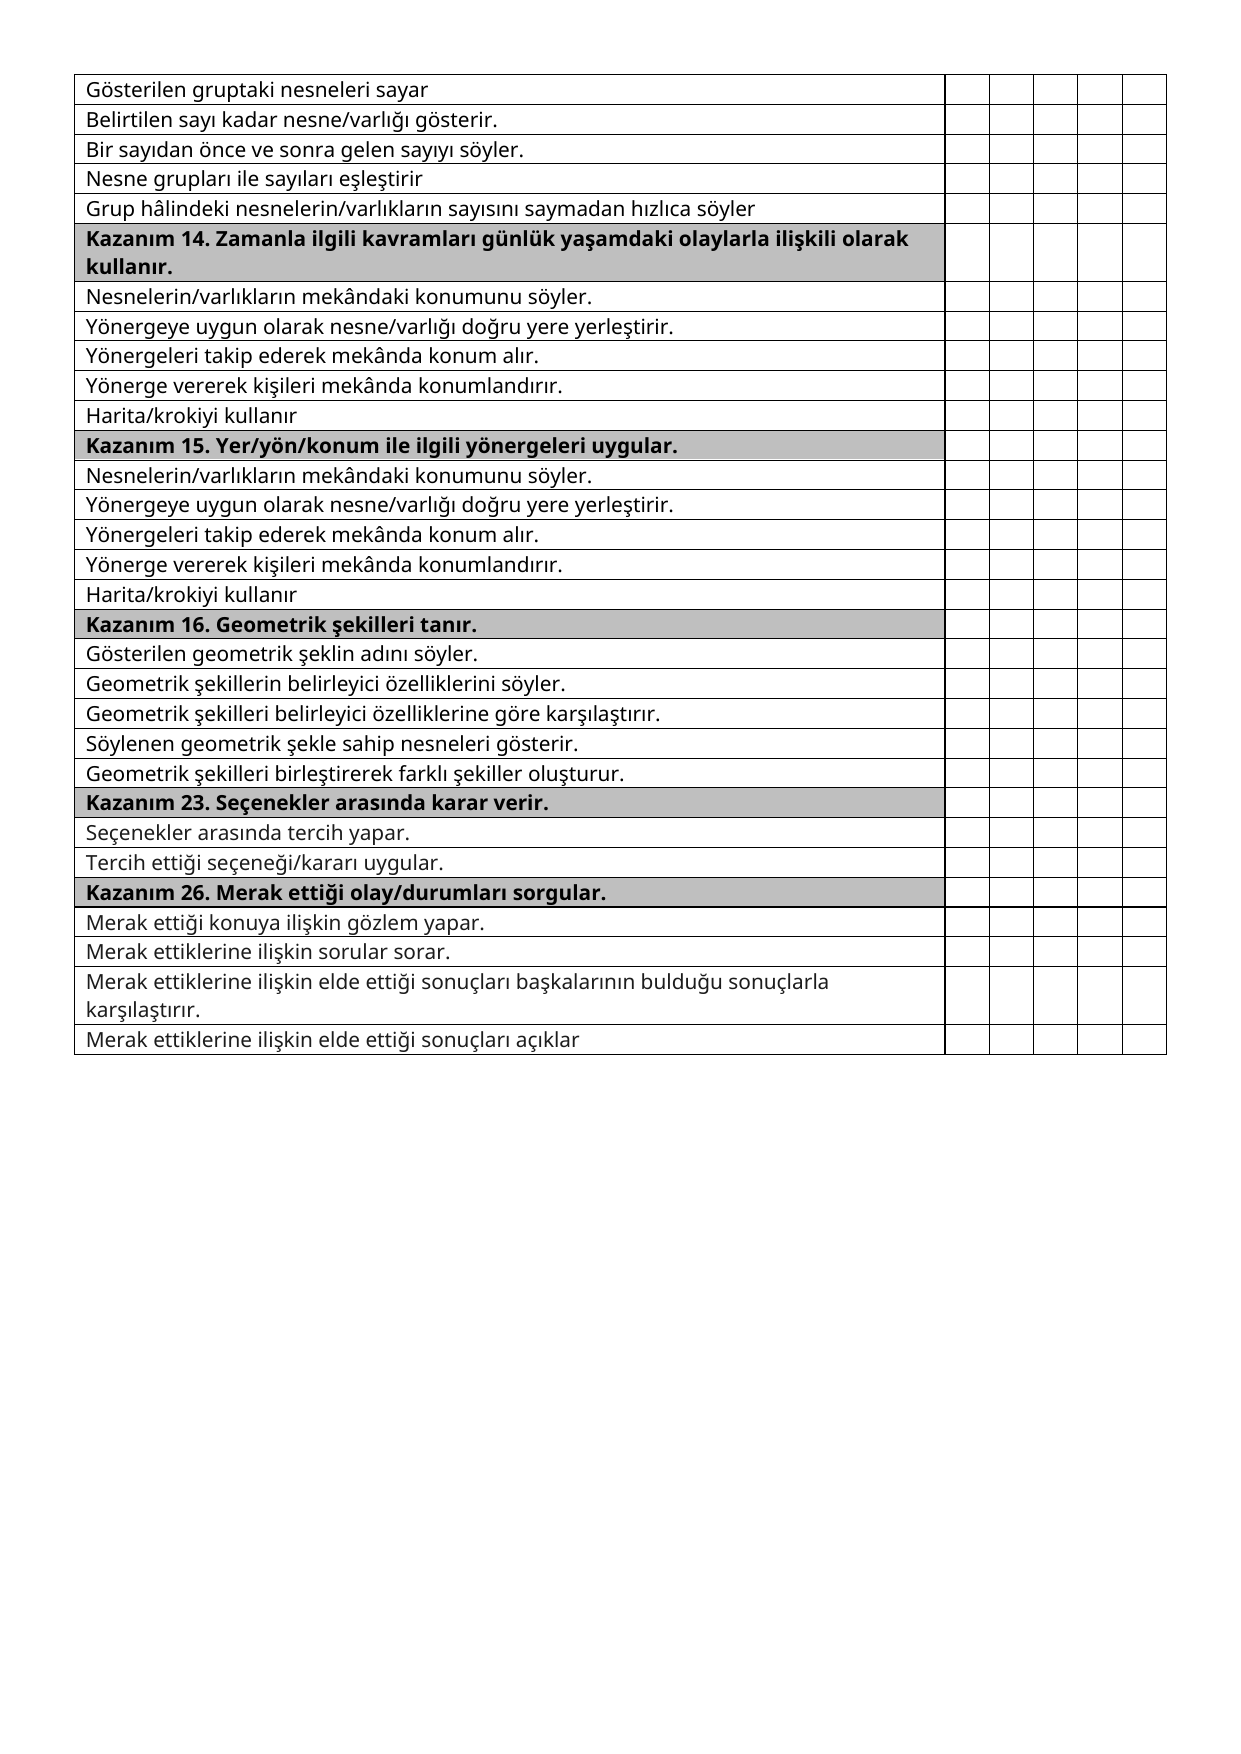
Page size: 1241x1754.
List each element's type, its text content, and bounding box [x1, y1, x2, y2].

table_cell [990, 371, 1033, 400]
table_cell [1034, 224, 1077, 281]
table_cell [1123, 75, 1166, 104]
table_cell [946, 788, 989, 817]
table_cell [946, 669, 989, 698]
table_cell [1123, 639, 1166, 668]
table_cell [990, 908, 1033, 936]
table_cell [1034, 312, 1077, 340]
table_cell [1034, 431, 1077, 459]
table_cell [1034, 1025, 1077, 1054]
table_cell [990, 194, 1033, 223]
table_cell [1034, 282, 1077, 311]
table_cell Nesnelerin/varlıkların mekândaki konumunu söyler. [75, 282, 944, 311]
table_cell Geometrik şekilleri belirleyici özelliklerine göre karşılaştırır. [75, 699, 944, 728]
table_cell [1123, 520, 1166, 549]
table_cell [990, 759, 1033, 787]
table_cell [990, 967, 1033, 1024]
table_cell [1034, 639, 1077, 668]
table_cell [1078, 818, 1122, 847]
table_cell [1078, 105, 1122, 133]
table_cell [1078, 639, 1122, 668]
table_cell [1034, 461, 1077, 489]
table_cell [1078, 699, 1122, 728]
table_cell [946, 550, 989, 579]
table_cell [946, 105, 989, 133]
table_cell [990, 490, 1033, 519]
table_cell [990, 937, 1033, 966]
table_cell [990, 1025, 1033, 1054]
table_cell [990, 282, 1033, 311]
table_cell [1123, 699, 1166, 728]
table_cell [1123, 788, 1166, 817]
table_cell [1123, 401, 1166, 430]
table_cell [1078, 759, 1122, 787]
table_cell Yönergeye uygun olarak nesne/varlığı doğru yere yerleştirir. [75, 490, 944, 519]
table_cell Merak ettiği konuya ilişkin gözlem yapar. [75, 908, 944, 936]
table_cell Nesnelerin/varlıkların mekândaki konumunu söyler. [75, 461, 944, 489]
table_cell [1034, 610, 1077, 638]
table_cell Yönergeye uygun olarak nesne/varlığı doğru yere yerleştirir. [75, 312, 944, 340]
table_cell Kazanım 16. Geometrik şekilleri tanır. [75, 610, 944, 638]
table_cell [1123, 580, 1166, 608]
table_cell [1034, 669, 1077, 698]
table_cell Merak ettiklerine ilişkin sorular sorar. [75, 937, 944, 966]
table_cell [1078, 224, 1122, 281]
table_cell [1123, 282, 1166, 311]
table_cell Yönergeleri takip ederek mekânda konum alır. [75, 520, 944, 549]
table_cell [1078, 908, 1122, 936]
table_cell [1078, 401, 1122, 430]
table_cell [1034, 490, 1077, 519]
table_cell [990, 818, 1033, 847]
table_cell [1078, 848, 1122, 877]
table_cell [946, 848, 989, 877]
table_cell [946, 371, 989, 400]
table_cell [1034, 580, 1077, 608]
table_cell Merak ettiklerine ilişkin elde ettiği sonuçları açıklar [75, 1025, 944, 1054]
table_cell [990, 520, 1033, 549]
table_cell [1034, 908, 1077, 936]
table_cell [990, 75, 1033, 104]
table_cell [1123, 371, 1166, 400]
table_cell [946, 639, 989, 668]
table_cell [1123, 550, 1166, 579]
table_cell Geometrik şekilleri birleştirerek farklı şekiller oluşturur. [75, 759, 944, 787]
table_cell [946, 135, 989, 163]
table_cell [1034, 878, 1077, 906]
table_cell Kazanım 14. Zamanla ilgili kavramları günlük yaşamdaki olaylarla ilişkili olarak kullanır. [75, 224, 944, 281]
table_cell [1034, 818, 1077, 847]
table_cell [1034, 699, 1077, 728]
table_cell [990, 312, 1033, 340]
table_cell [1123, 341, 1166, 370]
table_cell [1034, 371, 1077, 400]
table_cell [990, 164, 1033, 193]
table_cell [990, 550, 1033, 579]
table_cell [990, 135, 1033, 163]
table_cell Yönergeleri takip ederek mekânda konum alır. [75, 341, 944, 370]
table_cell [990, 729, 1033, 757]
table_cell [990, 699, 1033, 728]
table_cell [1078, 878, 1122, 906]
table_cell [1123, 908, 1166, 936]
table_cell [946, 580, 989, 608]
table_cell [946, 431, 989, 459]
table_cell [1078, 580, 1122, 608]
table_cell [946, 401, 989, 430]
table_cell [1034, 848, 1077, 877]
table_cell [946, 312, 989, 340]
table_cell [1034, 75, 1077, 104]
table_cell [990, 431, 1033, 459]
table_cell [1078, 610, 1122, 638]
table_cell [946, 520, 989, 549]
table_cell [1034, 937, 1077, 966]
table_cell [1034, 520, 1077, 549]
table_cell [1123, 878, 1166, 906]
table_cell [946, 878, 989, 906]
table_cell [1078, 75, 1122, 104]
table_cell [1078, 490, 1122, 519]
table_cell [1123, 759, 1166, 787]
table_cell [990, 878, 1033, 906]
table_cell Grup hâlindeki nesnelerin/varlıkların sayısını saymadan hızlıca söyler [75, 194, 944, 223]
table_cell [1078, 194, 1122, 223]
table_cell [1078, 550, 1122, 579]
table_cell [990, 224, 1033, 281]
table_cell [1078, 1025, 1122, 1054]
table_cell [1034, 550, 1077, 579]
table_cell [1123, 490, 1166, 519]
table_cell [1078, 520, 1122, 549]
table_cell [1034, 105, 1077, 133]
table_cell [1078, 164, 1122, 193]
table_cell [990, 401, 1033, 430]
table_cell [1078, 371, 1122, 400]
table_cell [1078, 431, 1122, 459]
table_cell [946, 937, 989, 966]
table_cell Kazanım 26. Merak ettiği olay/durumları sorgular. [75, 878, 944, 906]
table_cell [1034, 135, 1077, 163]
table_cell [946, 699, 989, 728]
table_cell Yönerge vererek kişileri mekânda konumlandırır. [75, 550, 944, 579]
table_cell [1034, 194, 1077, 223]
table_cell [946, 164, 989, 193]
table_cell Geometrik şekillerin belirleyici özelliklerini söyler. [75, 669, 944, 698]
table_cell [990, 848, 1033, 877]
table_cell [946, 490, 989, 519]
table_cell [1034, 164, 1077, 193]
table_cell Nesne grupları ile sayıları eşleştirir [75, 164, 944, 193]
table_cell Kazanım 15. Yer/yön/konum ile ilgili yönergeleri uygular. [75, 431, 944, 459]
table_cell [946, 194, 989, 223]
table_cell [1123, 461, 1166, 489]
table_cell [990, 788, 1033, 817]
table_cell [946, 967, 989, 1024]
table_cell [946, 1025, 989, 1054]
table_cell [1078, 729, 1122, 757]
table_cell [946, 908, 989, 936]
table_cell [946, 341, 989, 370]
table_cell Tercih ettiği seçeneği/kararı uygular. [75, 848, 944, 877]
table_cell [1123, 224, 1166, 281]
table_cell [990, 610, 1033, 638]
table_cell [1034, 729, 1077, 757]
table_cell [946, 610, 989, 638]
table_cell [946, 759, 989, 787]
table_cell [1123, 937, 1166, 966]
table_cell [1078, 341, 1122, 370]
table_cell [1078, 282, 1122, 311]
table_cell Harita/krokiyi kullanır [75, 580, 944, 608]
table_cell [1123, 610, 1166, 638]
table_cell [1123, 194, 1166, 223]
table_cell [1123, 729, 1166, 757]
table_cell Kazanım 23. Seçenekler arasında karar verir. [75, 788, 944, 817]
table_cell [1078, 461, 1122, 489]
table_cell [946, 729, 989, 757]
table_cell Söylenen geometrik şekle sahip nesneleri gösterir. [75, 729, 944, 757]
table_cell [946, 461, 989, 489]
table_cell [990, 580, 1033, 608]
table_cell [1123, 1025, 1166, 1054]
table_cell Gösterilen geometrik şeklin adını söyler. [75, 639, 944, 668]
table_cell [1123, 967, 1166, 1024]
table_cell [1034, 341, 1077, 370]
table_cell Seçenekler arasında tercih yapar. [75, 818, 944, 847]
table_cell [990, 669, 1033, 698]
table_cell [1123, 135, 1166, 163]
table_cell Merak ettiklerine ilişkin elde ettiği sonuçları başkalarının bulduğu sonuçlarla karşılaştırır. [75, 967, 944, 1024]
table_cell [1078, 967, 1122, 1024]
table_cell [946, 75, 989, 104]
table_cell [1034, 401, 1077, 430]
table_cell Bir sayıdan önce ve sonra gelen sayıyı söyler. [75, 135, 944, 163]
table_cell [990, 341, 1033, 370]
table_cell [1123, 848, 1166, 877]
table_cell [1078, 312, 1122, 340]
table_cell [990, 639, 1033, 668]
table_cell [990, 105, 1033, 133]
table_cell Harita/krokiyi kullanır [75, 401, 944, 430]
table_cell [946, 224, 989, 281]
table_cell [1034, 759, 1077, 787]
table_cell [1123, 669, 1166, 698]
table_cell [1034, 788, 1077, 817]
table_cell [1123, 105, 1166, 133]
table_cell [1034, 967, 1077, 1024]
table_cell [946, 818, 989, 847]
table_cell [1123, 431, 1166, 459]
table_cell Belirtilen sayı kadar nesne/varlığı gösterir. [75, 105, 944, 133]
table_cell [946, 282, 989, 311]
table_cell [1078, 788, 1122, 817]
table_cell [1078, 135, 1122, 163]
table_cell [1123, 818, 1166, 847]
table_cell Yönerge vererek kişileri mekânda konumlandırır. [75, 371, 944, 400]
table_cell Gösterilen gruptaki nesneleri sayar [75, 75, 944, 104]
table_cell [1078, 937, 1122, 966]
table_cell [990, 461, 1033, 489]
table_cell [1123, 312, 1166, 340]
table_cell [1123, 164, 1166, 193]
table_cell [1078, 669, 1122, 698]
